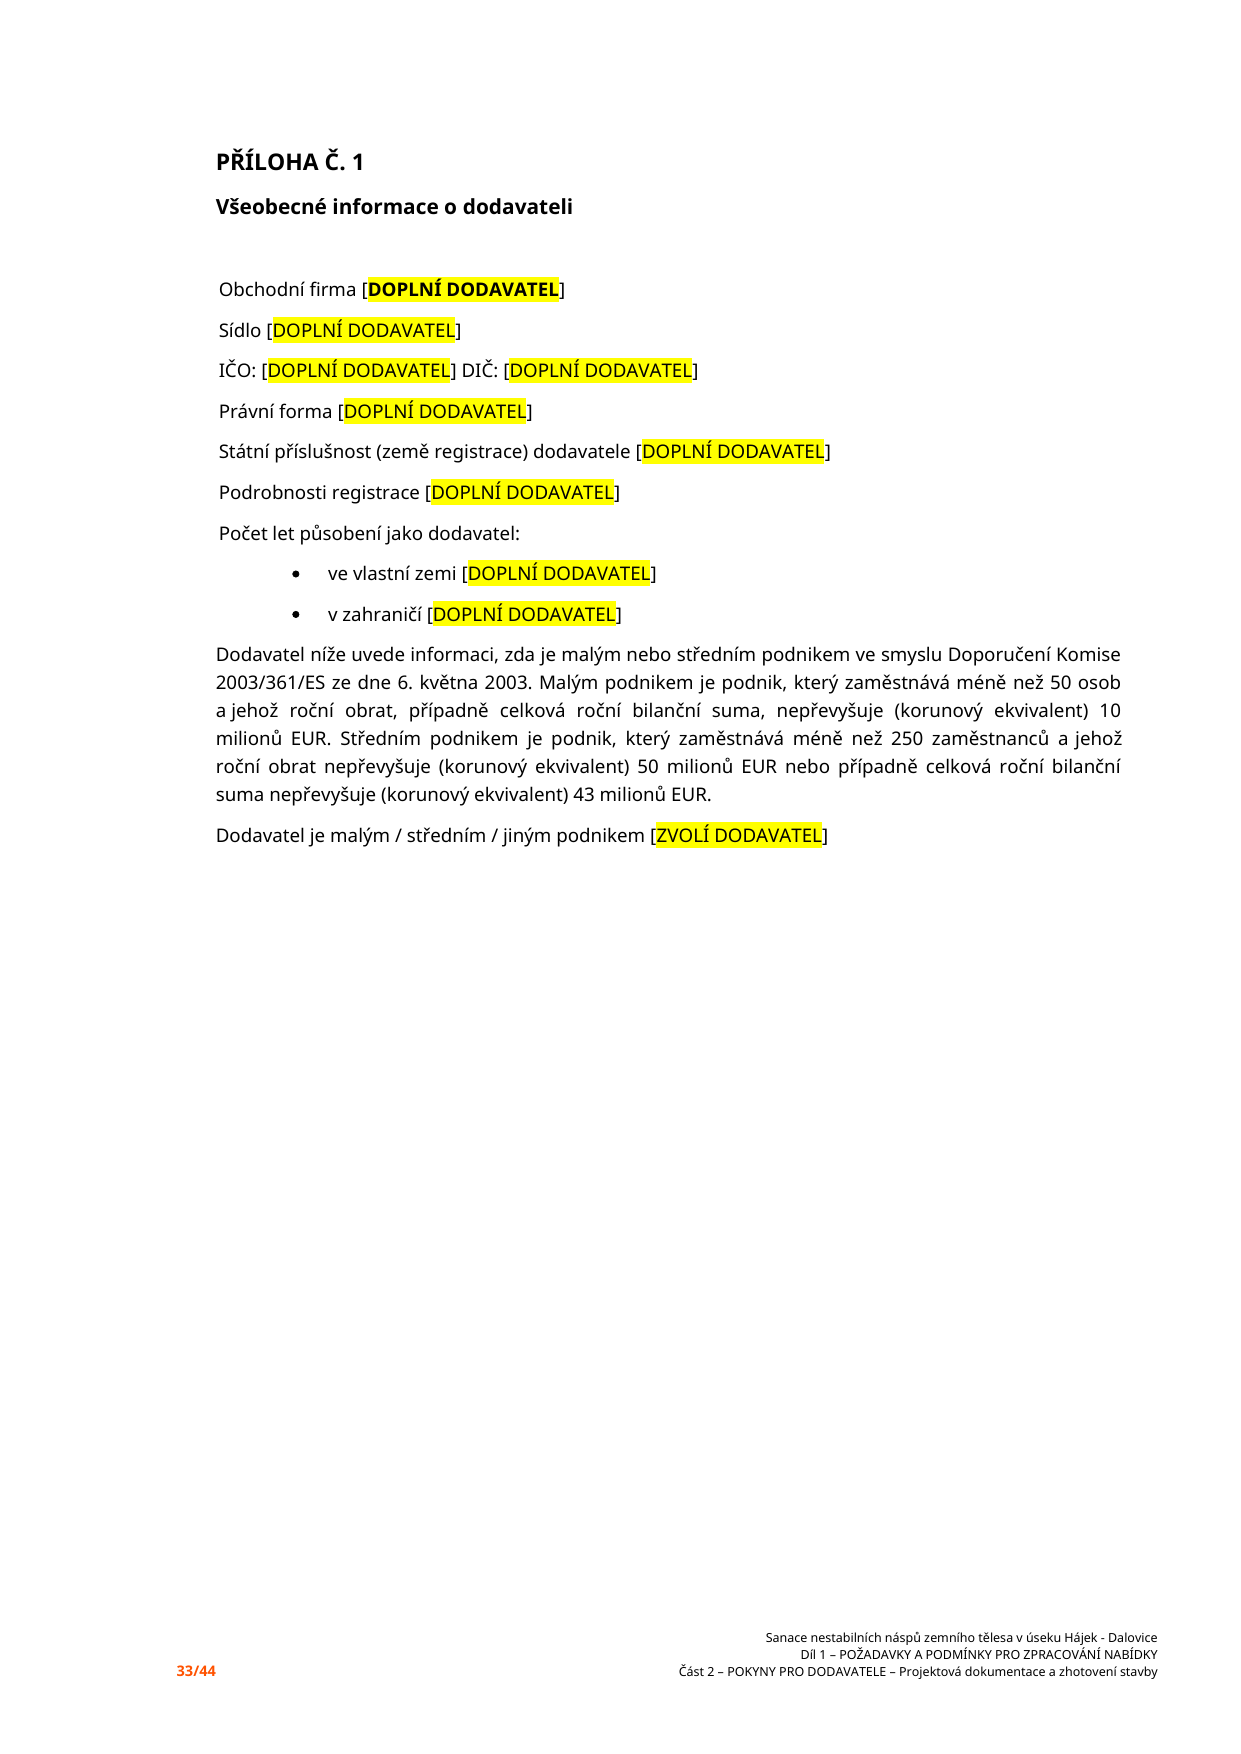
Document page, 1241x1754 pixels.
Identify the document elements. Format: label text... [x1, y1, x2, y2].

text ve vlastní zemi [DOPLNÍ DODAVATEL] [650, 560, 1122, 586]
text Počet let působení jako dodavatel: [218, 520, 1122, 545]
text Podrobnosti registrace [DOPLNÍ DODAVATEL] [218, 479, 431, 505]
text Sídlo [DOPLNÍ DODAVATEL] [455, 317, 1122, 343]
text Dodavatel níže uvede informaci, zda je malým nebo středním podnikem ve smyslu Doporučení Komise 2003/361/ES ze dne 6. května 2003. Malým podnikem je podnik, který zaměstnává méně než 50 osob a jehož roční obrat, případně celková roční bilanční suma, nepřevyšuje (korunový ekvivalent) 10 milionů EUR. Středním podnikem je podnik, který zaměstnává méně než 250 zaměstnanců a jehož roční obrat nepřevyšuje (korunový ekvivalent) 50 milionů EUR nebo případně celková roční bilanční suma nepřevyšuje (korunový ekvivalent) 43 milionů EUR. [216, 641, 1122, 807]
text ve vlastní zemi [DOPLNÍ DODAVATEL] [292, 560, 468, 586]
text Právní forma [DOPLNÍ DODAVATEL] [526, 398, 1122, 424]
text Dodavatel je malým / středním / jiným podnikem [ZVOLÍ DODAVATEL] [822, 822, 1122, 848]
text IČO: [DOPLNÍ DODAVATEL] DIČ: [DOPLNÍ DODAVATEL] [692, 358, 1122, 383]
text Státní příslušnost (země registrace) dodavatele [DOPLNÍ DODAVATEL] [218, 439, 642, 464]
text v zahraničí [DOPLNÍ DODAVATEL] [616, 601, 1122, 626]
text v zahraničí [DOPLNÍ DODAVATEL] [292, 601, 433, 626]
text Obchodní firma [DOPLNÍ DODAVATEL] [218, 277, 368, 302]
text Státní příslušnost (země registrace) dodavatele [DOPLNÍ DODAVATEL] [824, 439, 1122, 464]
text Obchodní firma [DOPLNÍ DODAVATEL] [559, 277, 1122, 302]
text Právní forma [DOPLNÍ DODAVATEL] [218, 398, 344, 424]
text Podrobnosti registrace [DOPLNÍ DODAVATEL] [614, 479, 1122, 505]
text Všeobecné informace o dodavateli [216, 192, 1122, 221]
text Příloha č. 1 [216, 146, 1122, 177]
text Dodavatel je malým / středním / jiným podnikem [ZVOLÍ DODAVATEL] [216, 822, 656, 848]
